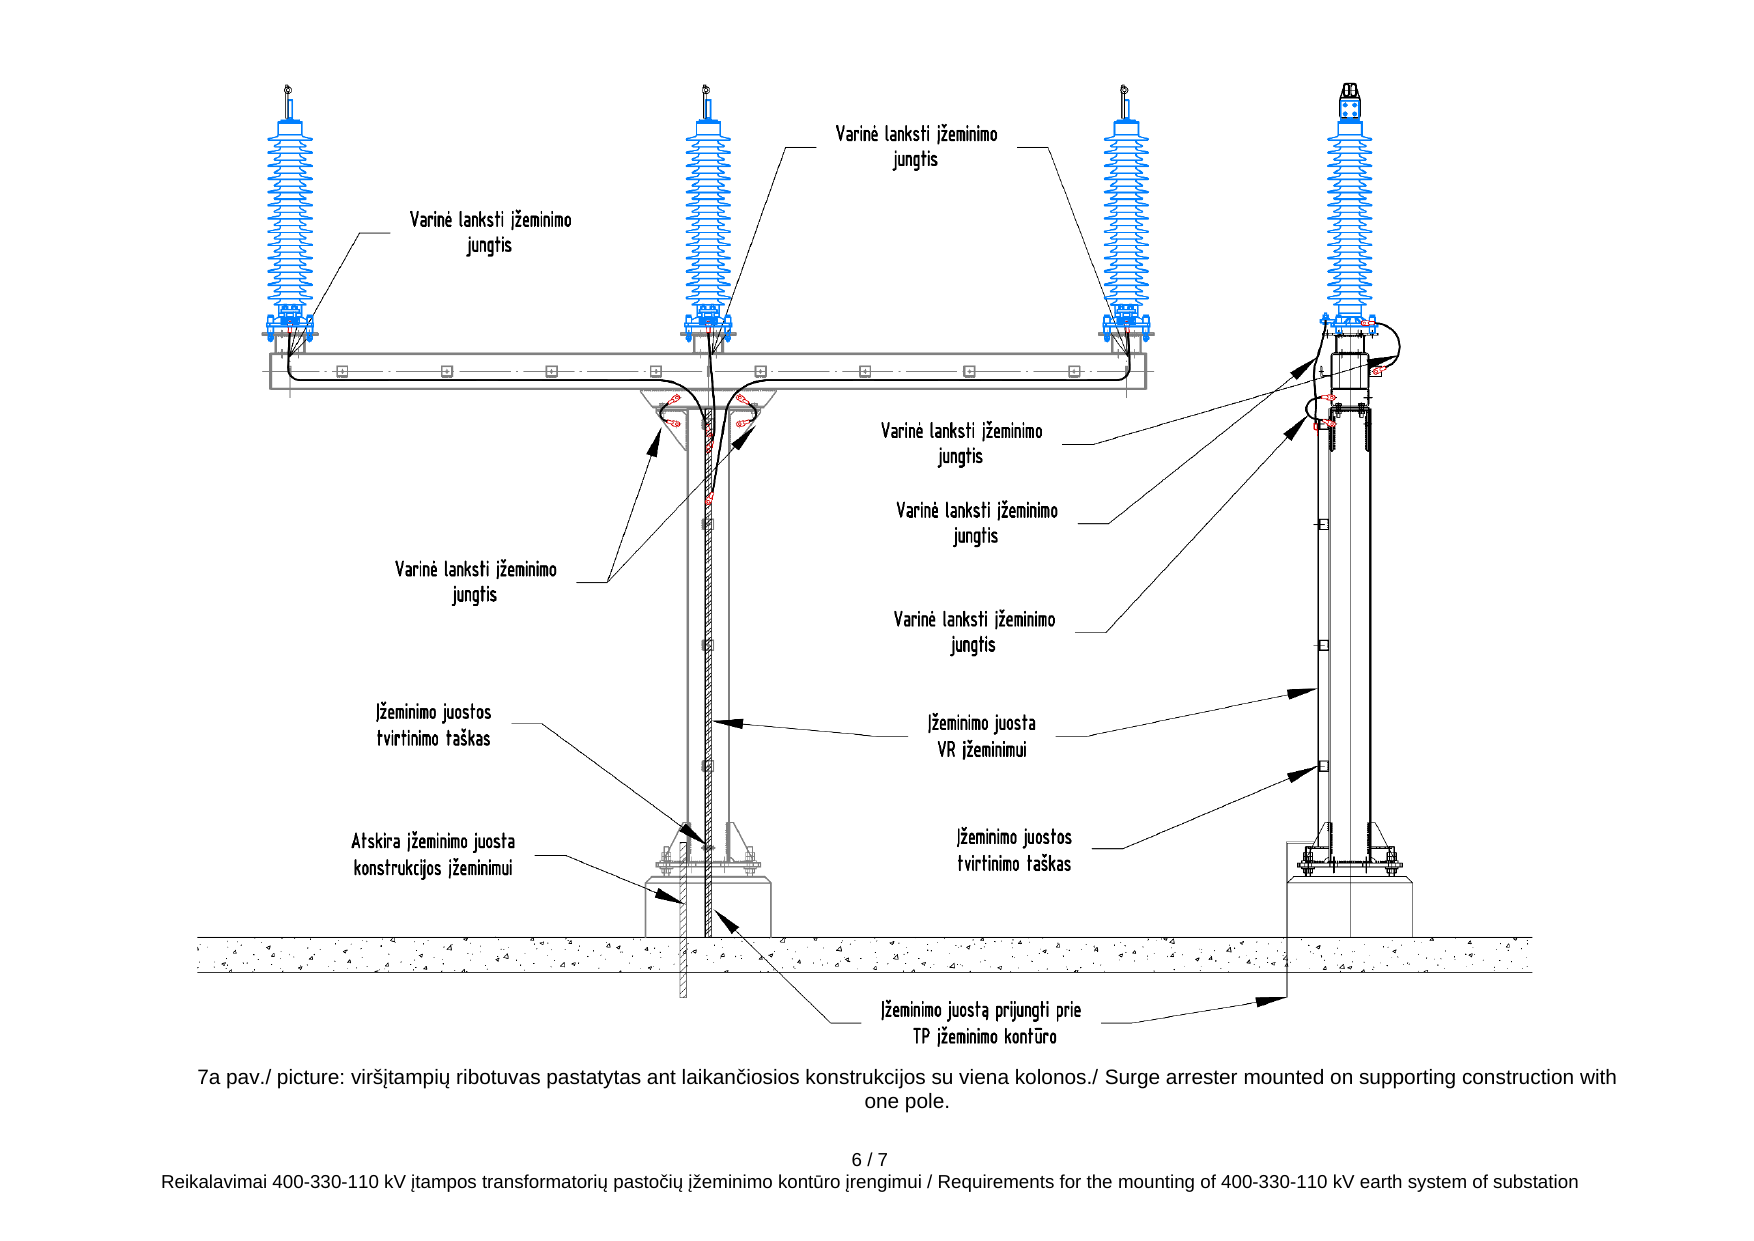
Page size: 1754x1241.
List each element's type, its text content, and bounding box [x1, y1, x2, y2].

picture [197, 59, 1533, 1065]
